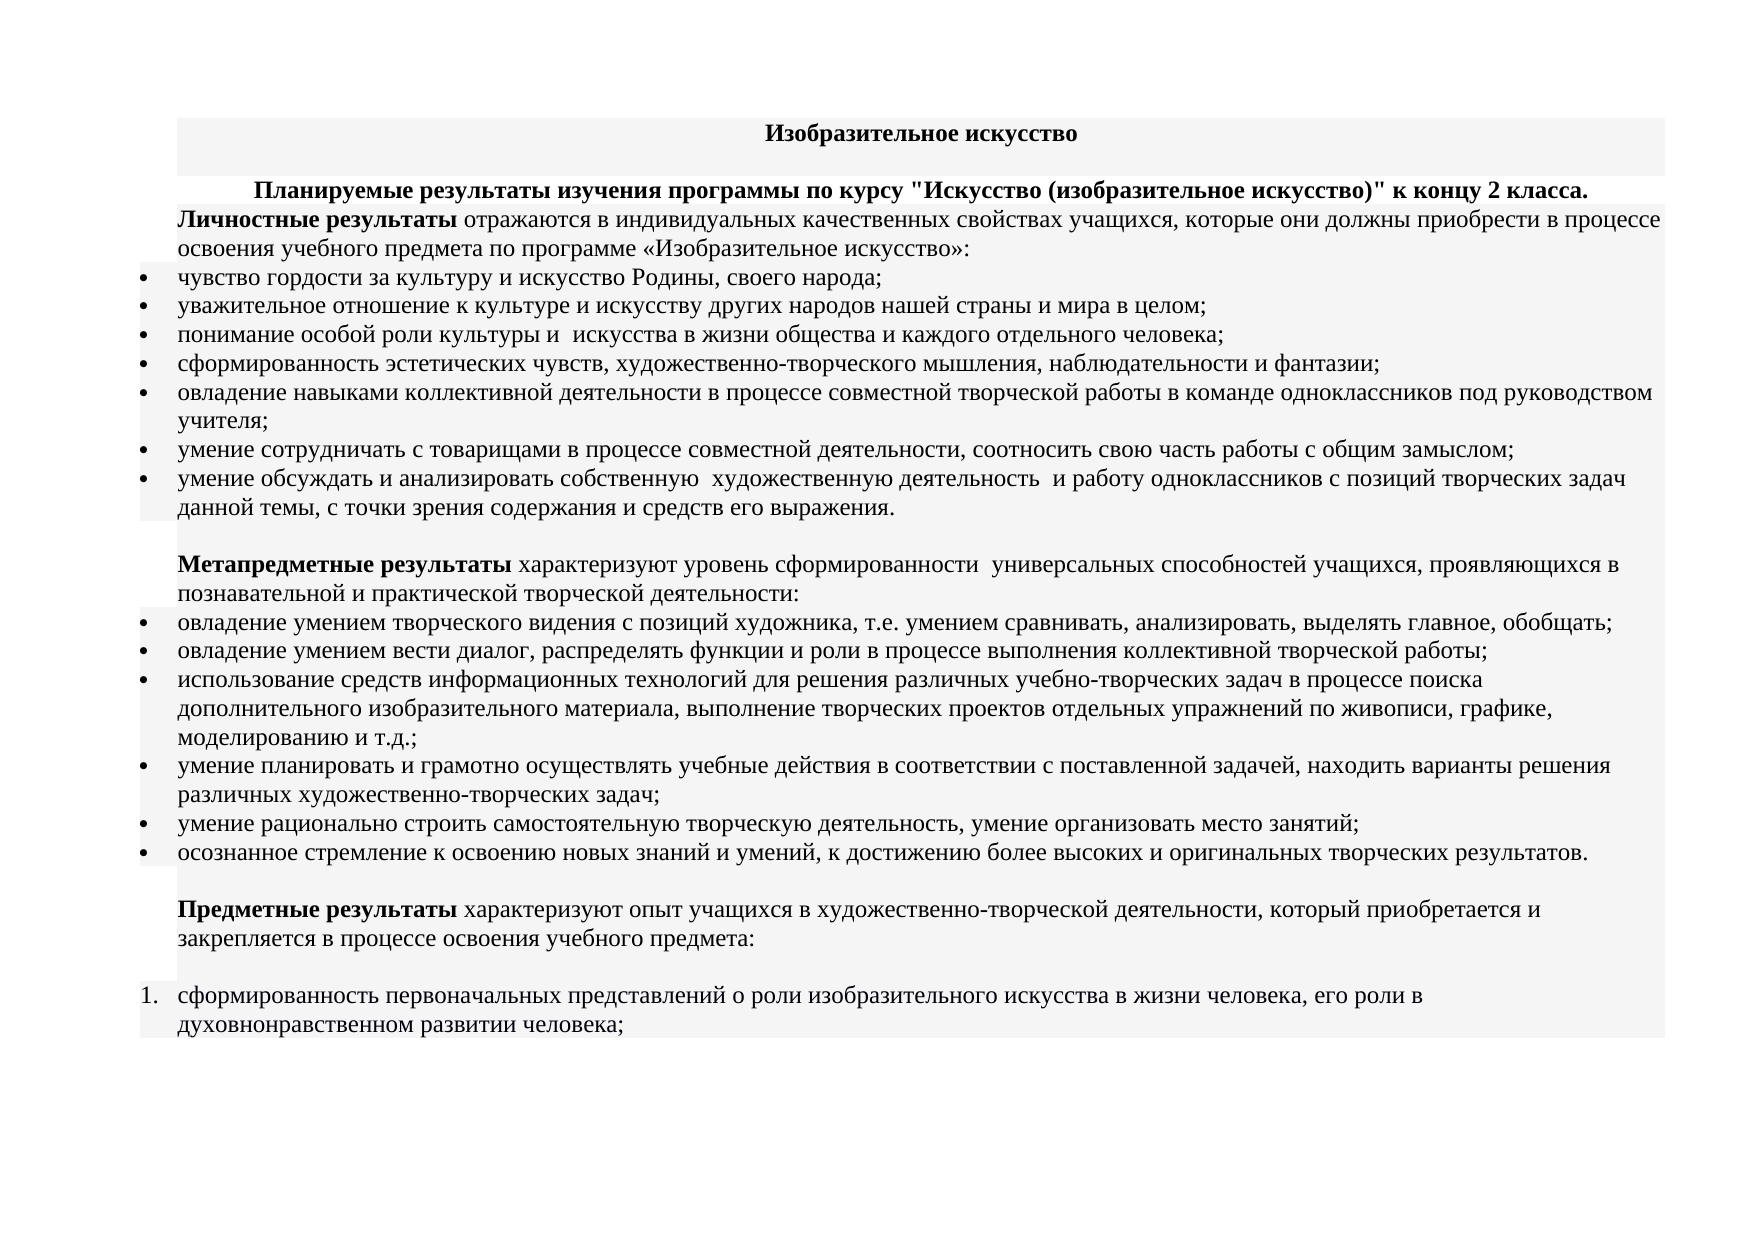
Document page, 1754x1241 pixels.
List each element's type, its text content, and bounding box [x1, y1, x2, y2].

list умение планировать и грамотно осуществлять учебные действия в соответствии с поставленной задачей, находить варианты решения различных художественно-творческих задач; [140, 751, 1665, 808]
text Личностные результаты отражаются в индивидуальных качественных свойствах учащихся, которые они должны приобрести в процессе освоения учебного предмета по программе «Изобразительное искусство»: [177, 204, 1665, 262]
text Изобразительное искусство [177, 118, 1665, 147]
list сформированность первоначальных представлений о роли изобразительного искусства в жизни человека, его роли в духовнонравственном развитии человека; [140, 981, 1665, 1038]
list умение рационально строить самостоятельную творческую деятельность, умение организовать место занятий; [140, 808, 1665, 837]
list сформированность эстетических чувств, художественно-творческого мышления, наблюдательности и фантазии; [140, 348, 1665, 377]
list овладение умением творческого видения с позиций художника, т.е. умением сравнивать, анализировать, выделять главное, обобщать; [140, 607, 1665, 636]
list овладение навыками коллективной деятельности в процессе совместной творческой работы в команде одноклассников под руководством учителя; [140, 377, 1665, 434]
text Планируемые результаты изучения программы по курсу "Искусство (изобразительное искусство)" к концу 2 класса. [177, 176, 1665, 204]
list умение обсуждать и анализировать собственную художественную деятельность и работу одноклассников с позиций творческих задач данной темы, с точки зрения содержания и средств его выражения. [140, 463, 1665, 521]
list умение сотрудничать с товарищами в процессе совместной деятельности, соотносить свою часть работы с общим замыслом; [140, 434, 1665, 463]
text Предметные результаты характеризуют опыт учащихся в художественно-творческой деятельности, который приобретается и закрепляется в процессе освоения учебного предмета: [177, 894, 1665, 952]
list понимание особой роли культуры и искусства в жизни общества и каждого отдельного человека; [140, 319, 1665, 348]
list овладение умением вести диалог, распределять функции и роли в процессе выполнения коллективной творческой работы; [140, 636, 1665, 664]
list осознанное стремление к освоению новых знаний и умений, к достижению более высоких и оригинальных творческих результатов. [140, 837, 1665, 866]
list использование средств информационных технологий для решения различных учебно-творческих задач в процессе поиска дополнительного изобразительного материала, выполнение творческих проектов отдельных упражнений по живописи, графике, моделированию и т.д.; [140, 664, 1665, 751]
list чувство гордости за культуру и искусство Родины, своего народа; [140, 262, 1665, 291]
list уважительное отношение к культуре и искусству других народов нашей страны и мира в целом; [140, 291, 1665, 319]
text Метапредметные результаты характеризуют уровень сформированности универсальных способностей учащихся, проявляющихся в познавательной и практической творческой деятельности: [177, 549, 1665, 607]
